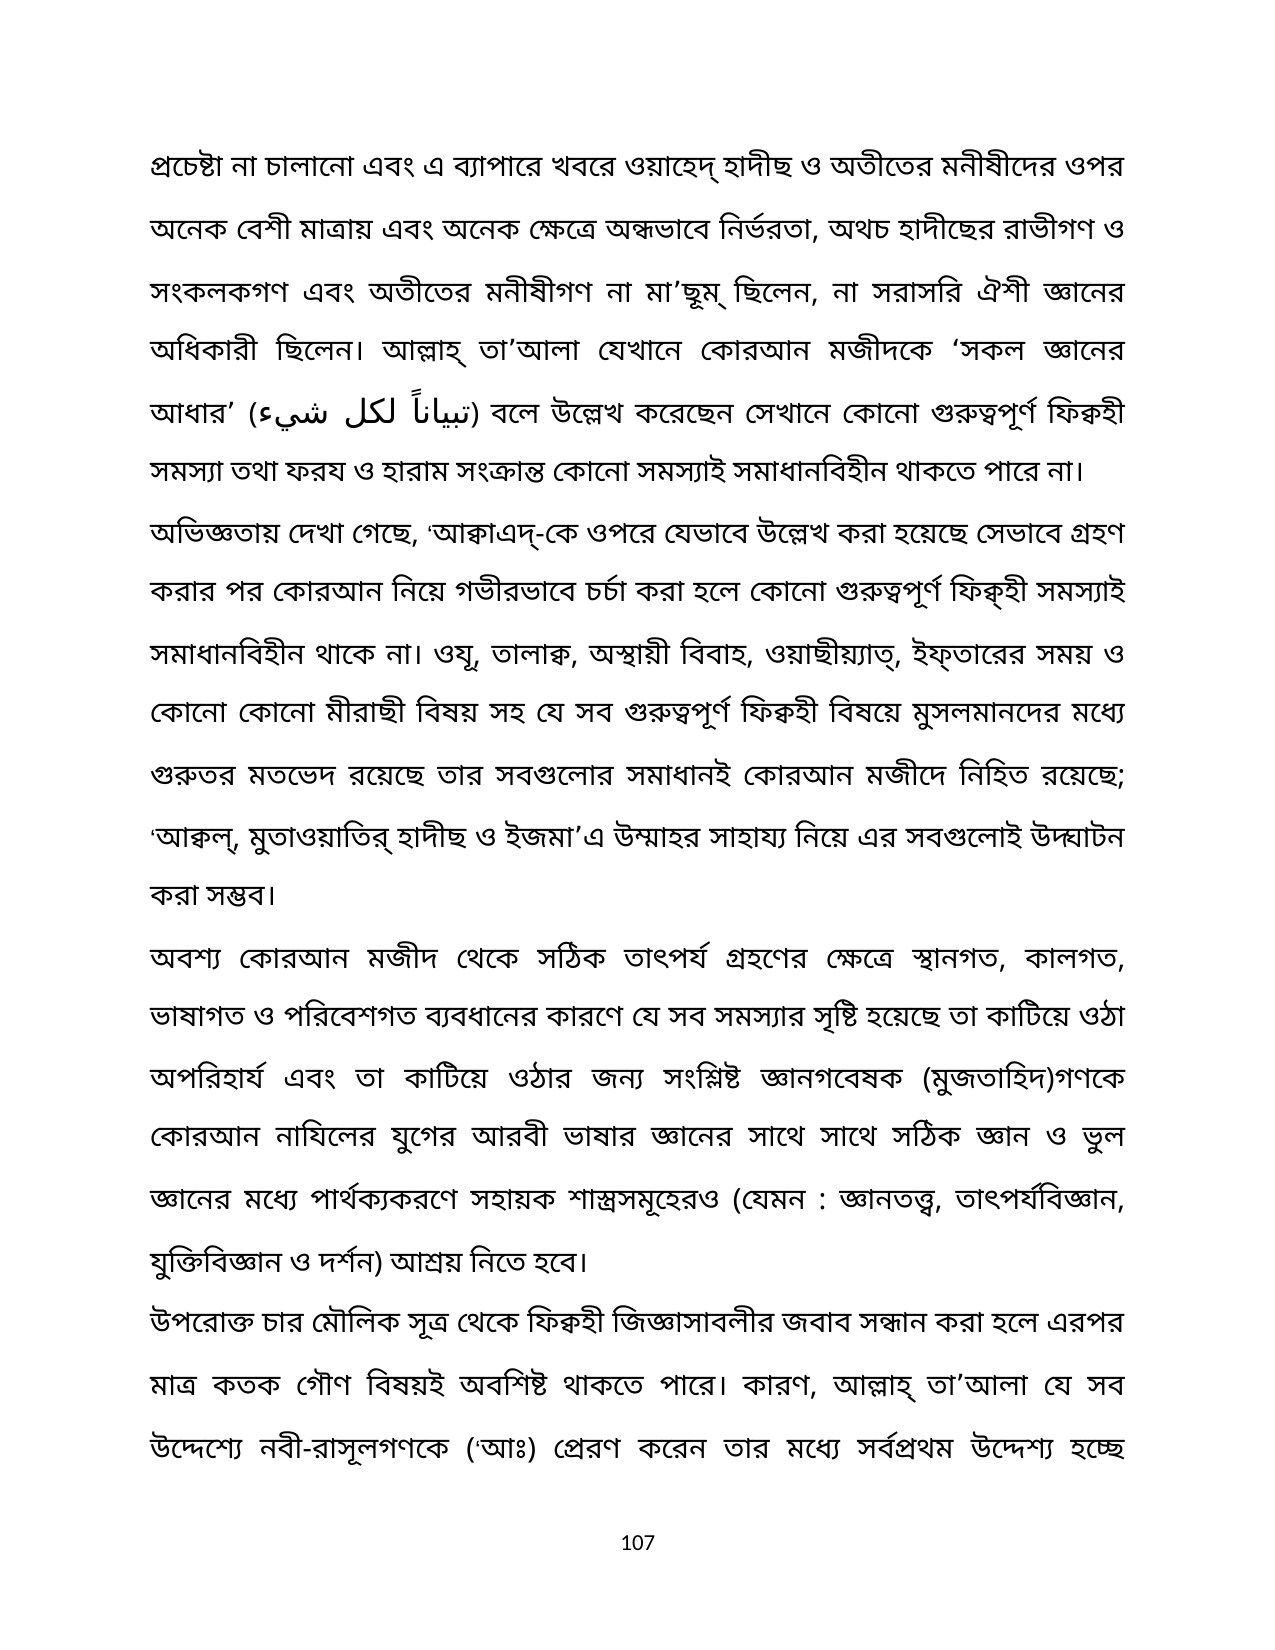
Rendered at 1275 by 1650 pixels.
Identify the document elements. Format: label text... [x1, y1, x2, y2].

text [150, 150, 1125, 493]
text অভিজ্ঞতায় দেখা গেছে, ‘আক্বাএদ্-কে ওপরে যেভাবে উল্লেখ করা হয়েছে সেভাবে গ্রহণ করার পর কোরআন নিয়ে গভীরভাবে চর্চা করা হলে কোনো গুরুত্বপূর্ণ ফিক্ব্হী সমস্যাই সমাধানবিহীন থাকে না। ওযূ, তালাক্ব, অস্থায়ী বিবাহ, ওয়াছীয়্যাত্, ইফ্তারের সময় ও কোনো কোনো মীরাছী বিষয় সহ যে সব গুরুত্বপূর্ণ ফিক্বহী বিষয়ে মুসলমানদের মধ্যে গুরুতর মতভেদ রয়েছে তার সবগুলোর সমাধানই কোরআন মজীদে নিহিত রয়েছে; ‘আক্বল্, মুতাওয়াতির্ হাদীছ ও ইজমা’এ উম্মাহর সাহায্য নিয়ে এর সবগুলোই উদ্ঘাটন করা সম্ভব। [150, 512, 1125, 918]
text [150, 1306, 1125, 1470]
text অবশ্য কোরআন মজীদ থেকে সঠিক তাৎপর্য গ্রহণের ক্ষেত্রে স্থানগত, কালগত, ভাষাগত ও পরিবেশগত ব্যবধানের কারণে যে সব সমস্যার সৃষ্টি হয়েছে তা কাটিয়ে ওঠা অপরিহার্য এবং তা কাটিয়ে ওঠার জন্য সংশ্লিষ্ট জ্ঞানগবেষক (মুজতাহিদ)গণকে কোরআন নাযিলের যুগের আরবী ভাষার জ্ঞানের সাথে সাথে সঠিক জ্ঞান ও ভুল জ্ঞানের মধ্যে পার্থক্যকরণে সহায়ক শাস্ত্রসমূহেরও (যেমন : জ্ঞানতত্ত্ব, তাৎপর্যবিজ্ঞান, যুক্তিবিজ্ঞান ও দর্শন) আশ্রয় নিতে হবে। [150, 937, 1125, 1284]
